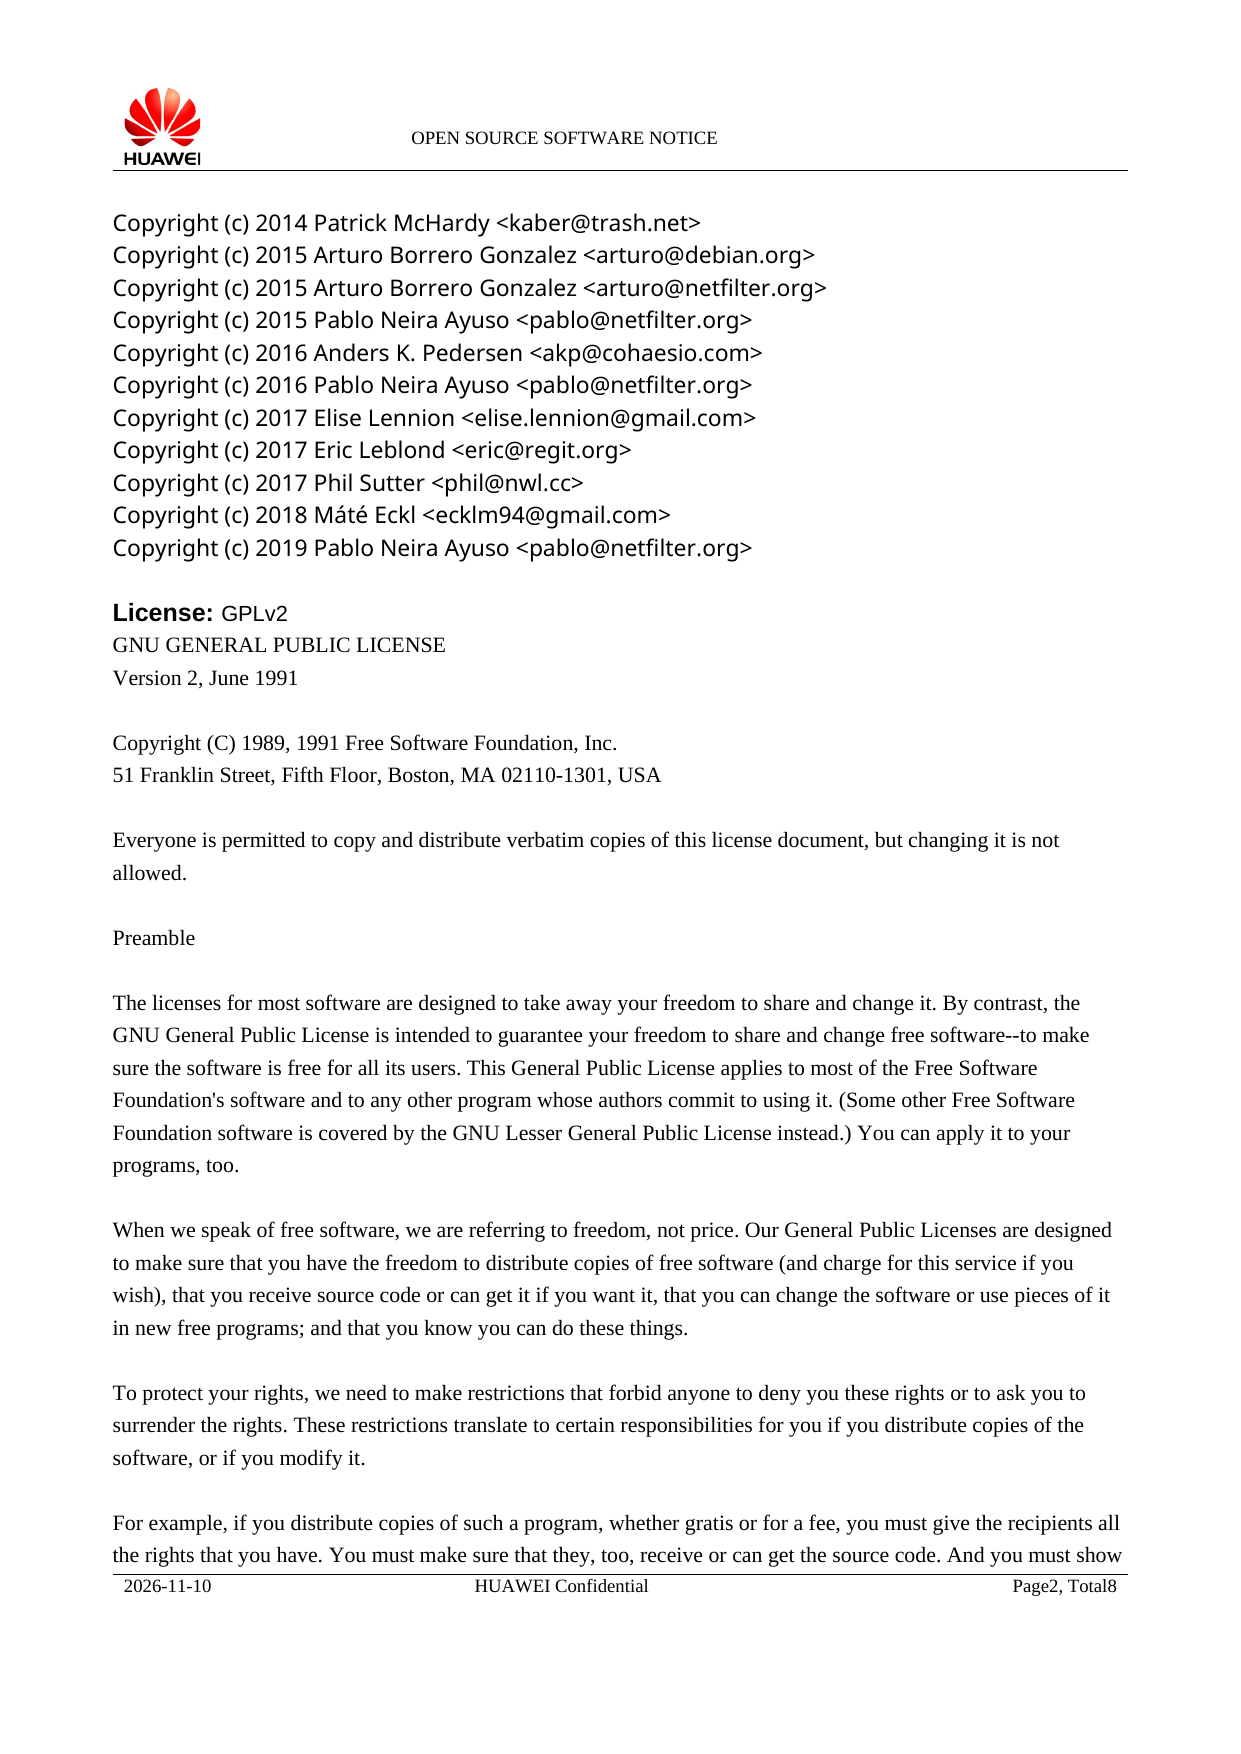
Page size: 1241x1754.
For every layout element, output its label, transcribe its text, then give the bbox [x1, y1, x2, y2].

text Copyright (c) 2015 Arturo Borrero Gonzalez <arturo@netfilter.org> [112, 271, 1128, 304]
text Copyright (c) 2014 Patrick McHardy <kaber@trash.net> [112, 206, 1128, 239]
text Copyright (c) 2015 Pablo Neira Ayuso <pablo@netfilter.org> [112, 304, 1128, 336]
text Copyright (c) 2016 Anders K. Pedersen <akp@cohaesio.com> [112, 336, 1128, 369]
picture [124, 88, 201, 165]
text Copyright (c) 2015 Arturo Borrero Gonzalez <arturo@debian.org> [112, 239, 1128, 271]
text Copyright (c) 2016 Pablo Neira Ayuso <pablo@netfilter.org> [112, 369, 1128, 401]
text Copyright (c) 2017 Eric Leblond <eric@regit.org> [112, 434, 1128, 466]
text License: GPLv2 [112, 596, 1128, 629]
text Copyright (c) 2019 Pablo Neira Ayuso <pablo@netfilter.org> [112, 531, 1128, 564]
text Copyright (c) 2018 Máté Eckl <ecklm94@gmail.com> [112, 499, 1128, 531]
text Copyright (c) 2017 Elise Lennion <elise.lennion@gmail.com> [112, 401, 1128, 434]
text Copyright (c) 2017 Phil Sutter <phil@nwl.cc> [112, 466, 1128, 499]
